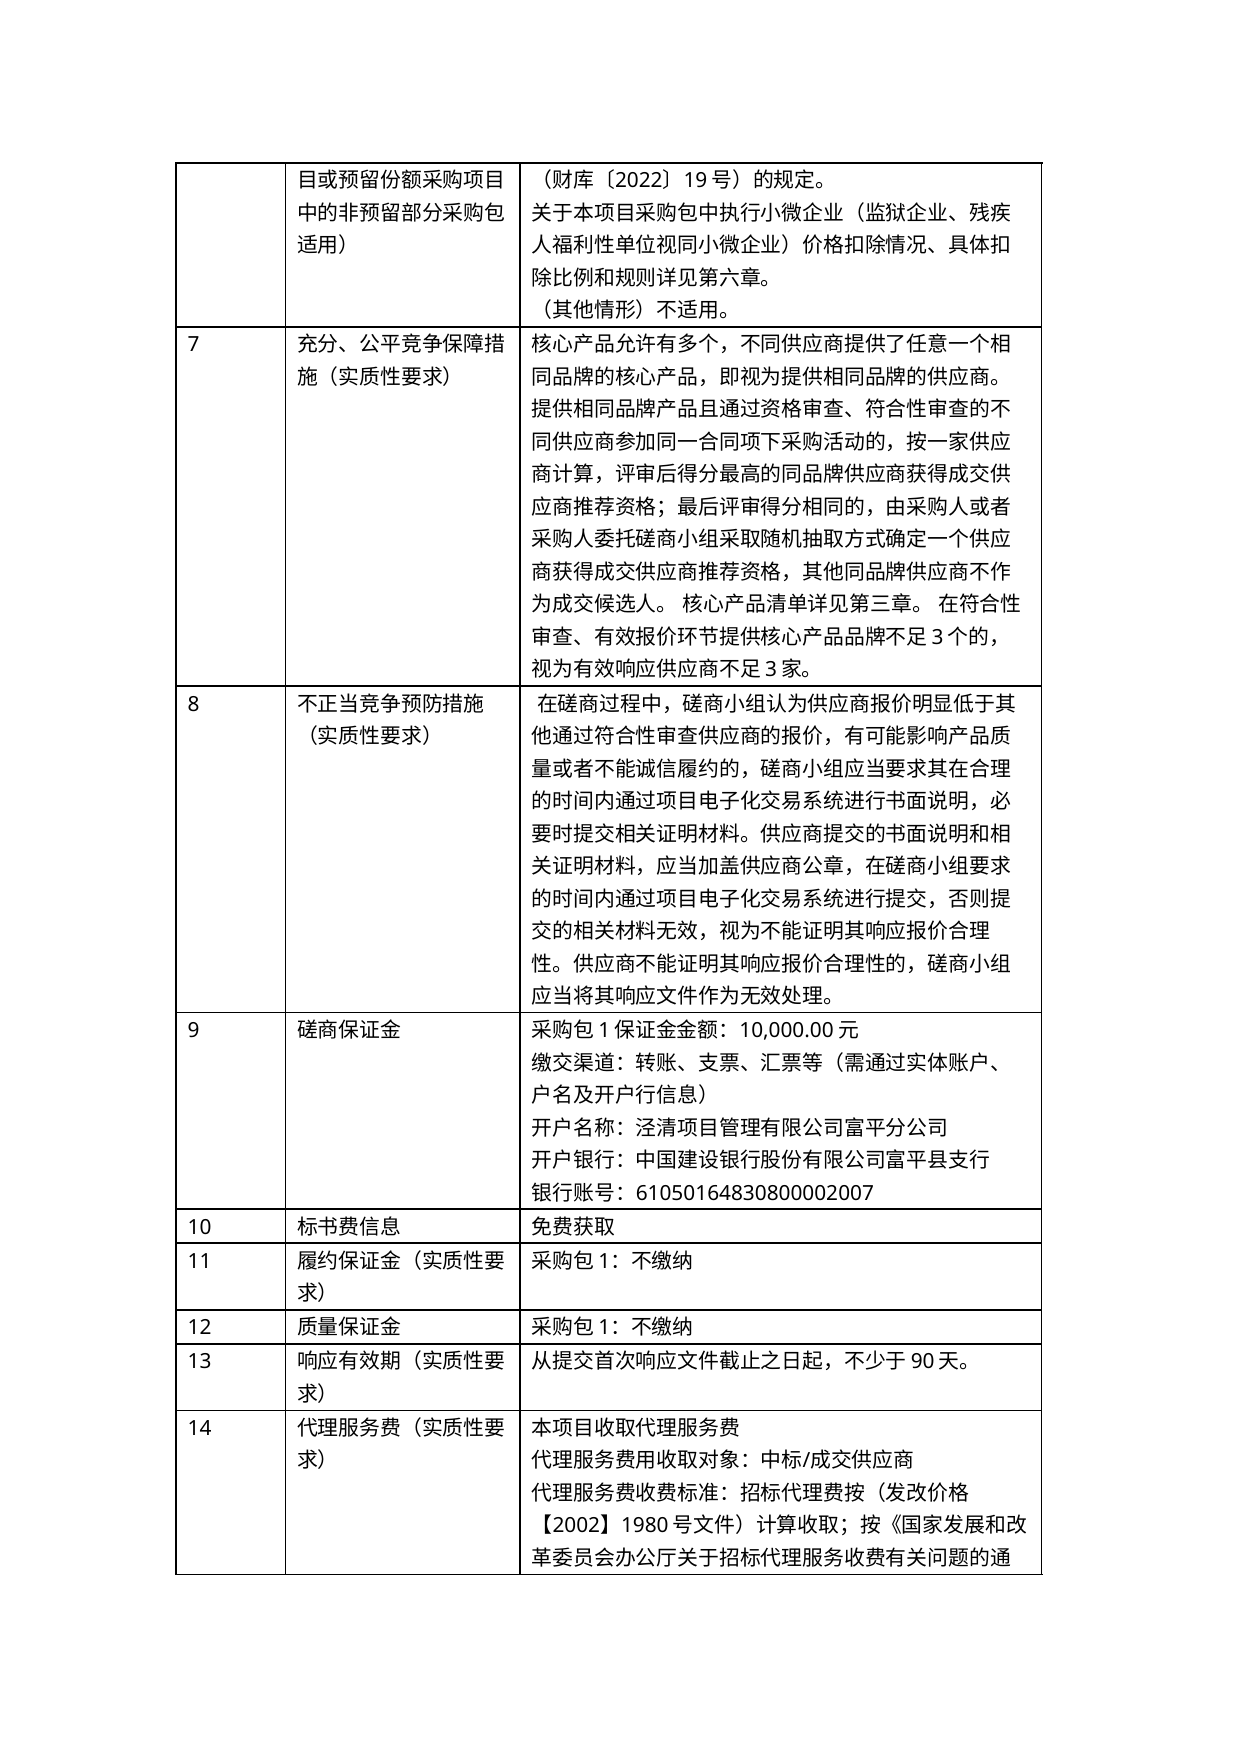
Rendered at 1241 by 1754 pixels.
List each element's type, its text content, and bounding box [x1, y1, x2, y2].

table_cell 标书费信息 [286, 1210, 519, 1242]
table_cell 核心产品允许有多个，不同供应商提供了任意一个相同品牌的核心产品，即视为提供相同品牌的供应商。 提供相同品牌产品且通过资格审查、符合性审查的不同供应商参加同一合同项下采购活动的，按一家供应商计算，评审后得分最高的同品牌供应商获得成交供应商推荐资格；最后评审得分相同的，由采购人或者采购人委托磋商小组采取随机抽取方式确定一个供应商获得成交供应商推荐资格，其他同品牌供应商不作为成交候选人。 核心产品清单详见第三章。 在符合性审查、有效报价环节提供核心产品品牌不足3个的，视为有效响应供应商不足3家。 [521, 328, 1041, 685]
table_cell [286, 164, 519, 326]
table_cell 磋商保证金 [286, 1013, 519, 1208]
table_cell 履约保证金（实质性要求） [286, 1244, 519, 1309]
table_cell 6 [177, 164, 285, 326]
table_cell 13 [177, 1345, 285, 1409]
table_cell 11 [177, 1244, 285, 1309]
table_cell 响应有效期（实质性要求） [286, 1345, 519, 1409]
table_cell 采购包1保证金金额：10,000.00元 缴交渠道：转账、支票、汇票等（需通过实体账户、户名及开户行信息） 开户名称：泾清项目管理有限公司富平分公司 开户银行：中国建设银行股份有限公司富平县支行 银行账号：61050164830800002007 [521, 1013, 1041, 1208]
table_cell 在磋商过程中，磋商小组认为供应商报价明显低于其他通过符合性审查供应商的报价，有可能影响产品质量或者不能诚信履约的，磋商小组应当要求其在合理的时间内通过项目电子化交易系统进行书面说明，必要时提交相关证明材料。供应商提交的书面说明和相关证明材料，应当加盖供应商公章，在磋商小组要求的时间内通过项目电子化交易系统进行提交，否则提交的相关材料无效，视为不能证明其响应报价合理性。供应商不能证明其响应报价合理性的，磋商小组应当将其响应文件作为无效处理。 [521, 687, 1041, 1012]
table_cell 14 [177, 1411, 285, 1573]
table_cell 免费获取 [521, 1210, 1041, 1242]
table_cell 采购包1：不缴纳 [521, 1311, 1041, 1343]
table_cell 10 [177, 1210, 285, 1242]
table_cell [521, 164, 1041, 326]
table_cell 从提交首次响应文件截止之日起，不少于90天。 [521, 1345, 1041, 1409]
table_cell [521, 1411, 1041, 1573]
table_cell 9 [177, 1013, 285, 1208]
table_cell 代理服务费（实质性要求） [286, 1411, 519, 1573]
table_cell 不正当竞争预防措施 （实质性要求） [286, 687, 519, 1012]
table_cell 8 [177, 687, 285, 1012]
table_cell 12 [177, 1311, 285, 1343]
table_cell 7 [177, 328, 285, 685]
table_cell 质量保证金 [286, 1311, 519, 1343]
table_cell 采购包1：不缴纳 [521, 1244, 1041, 1309]
table_cell 充分、公平竞争保障措施（实质性要求） [286, 328, 519, 685]
